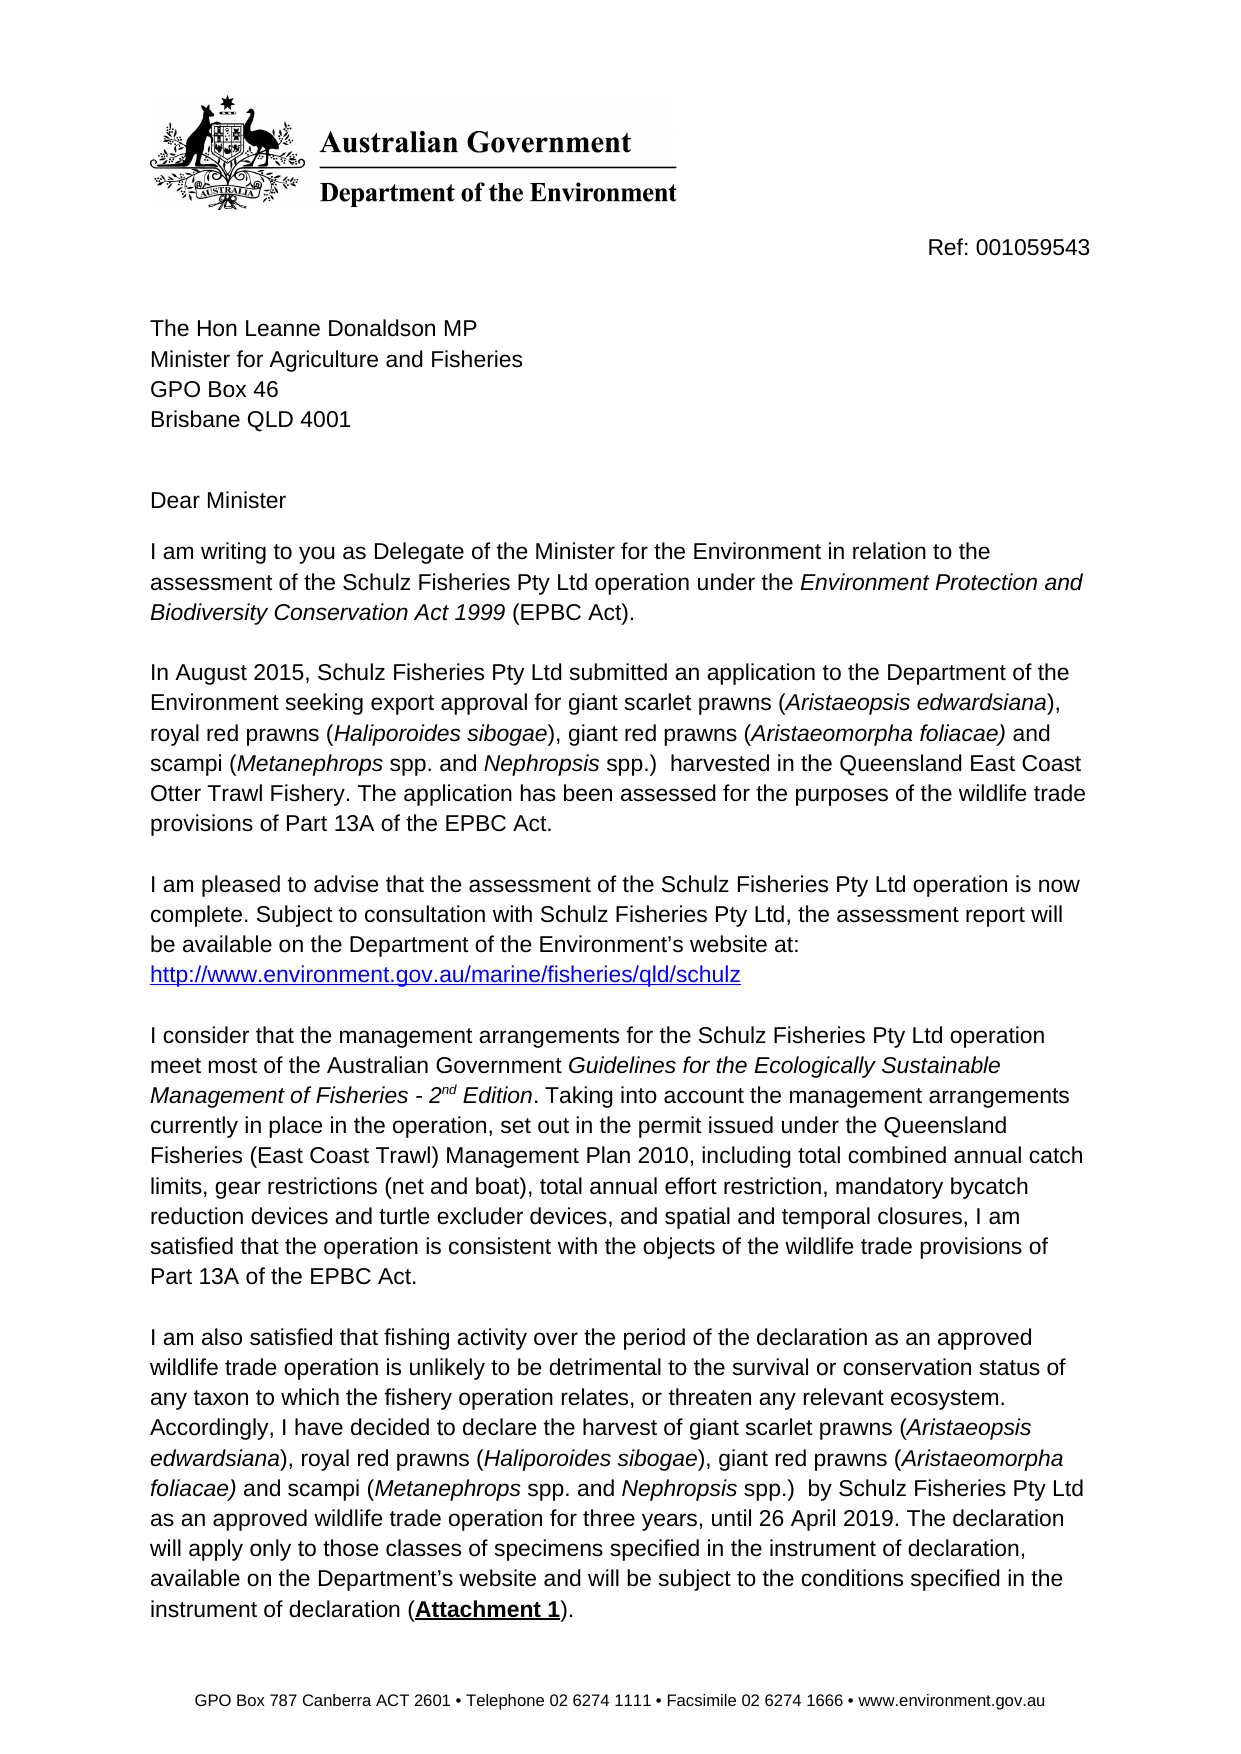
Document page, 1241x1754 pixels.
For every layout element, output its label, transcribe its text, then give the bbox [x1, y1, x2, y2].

text I am pleased to advise that the assessment of the Schulz Fisheries Pty Ltd operation is now complete. Subject to consultation with Schulz Fisheries Pty Ltd, the assessment report will be available on the Department of the Environment’s website at: http://www.environment.gov.au/marine/fisheries/qld/schulz [150, 871, 1090, 987]
text I am also satisfied that fishing activity over the period of the declaration as an approved wildlife trade operation is unlikely to be detrimental to the survival or conservation status of any taxon to which the fishery operation relates, or threaten any relevant ecosystem. [150, 1324, 1090, 1411]
text Brisbane QLD 4001 [150, 406, 1090, 432]
text Dear Minister [150, 487, 1090, 513]
text Ref: 001059543 [150, 234, 1090, 260]
text I consider that the management arrangements for the Schulz Fisheries Pty Ltd operation meet most of the Australian Government Guidelines for the Ecologically Sustainable Management of Fisheries - 2nd Edition. Taking into account the management arrangements currently in place in the operation, set out in the permit issued under the Queensland Fisheries (East Coast Trawl) Management Plan 2010, including total combined annual catch limits, gear restrictions (net and boat), total annual effort restriction, mandatory bycatch reduction devices and turtle excluder devices, and spatial and temporal closures, I am satisfied that the operation is consistent with the objects of the wildlife trade provisions of Part 13A of the EPBC Act. [150, 1022, 1090, 1290]
text Accordingly, I have decided to declare the harvest of giant scarlet prawns (Aristaeopsis edwardsiana), royal red prawns (Haliporoides sibogae), giant red prawns (Aristaeomorpha foliacae) and scampi (Metanephrops spp. and Nephropsis spp.) by Schulz Fisheries Pty Ltd as an approved wildlife trade operation for three years, until 26 April 2019. The declaration will apply only to those classes of specimens specified in the instrument of declaration, available on the Department’s website and will be subject to the conditions specified in the instrument of declaration (Attachment 1). [150, 1414, 1090, 1622]
text I am writing to you as Delegate of the Minister for the Environment in relation to the assessment of the Schulz Fisheries Pty Ltd operation under the Environment Protection and Biodiversity Conservation Act 1999 (EPBC Act). [150, 538, 1090, 625]
text The Hon Leanne Donaldson MP Minister for Agriculture and Fisheries GPO Box 46 [150, 315, 1090, 402]
text In August 2015, Schulz Fisheries Pty Ltd submitted an application to the Department of the Environment seeking export approval for giant scarlet prawns (Aristaeopsis edwardsiana), royal red prawns (Haliporoides sibogae), giant red prawns (Aristaeomorpha foliacae) and scampi (Metanephrops spp. and Nephropsis spp.) harvested in the Queensland East Coast Otter Trawl Fishery. The application has been assessed for the purposes of the wildlife trade provisions of Part 13A of the EPBC Act. [150, 659, 1090, 836]
picture [150, 95, 677, 210]
